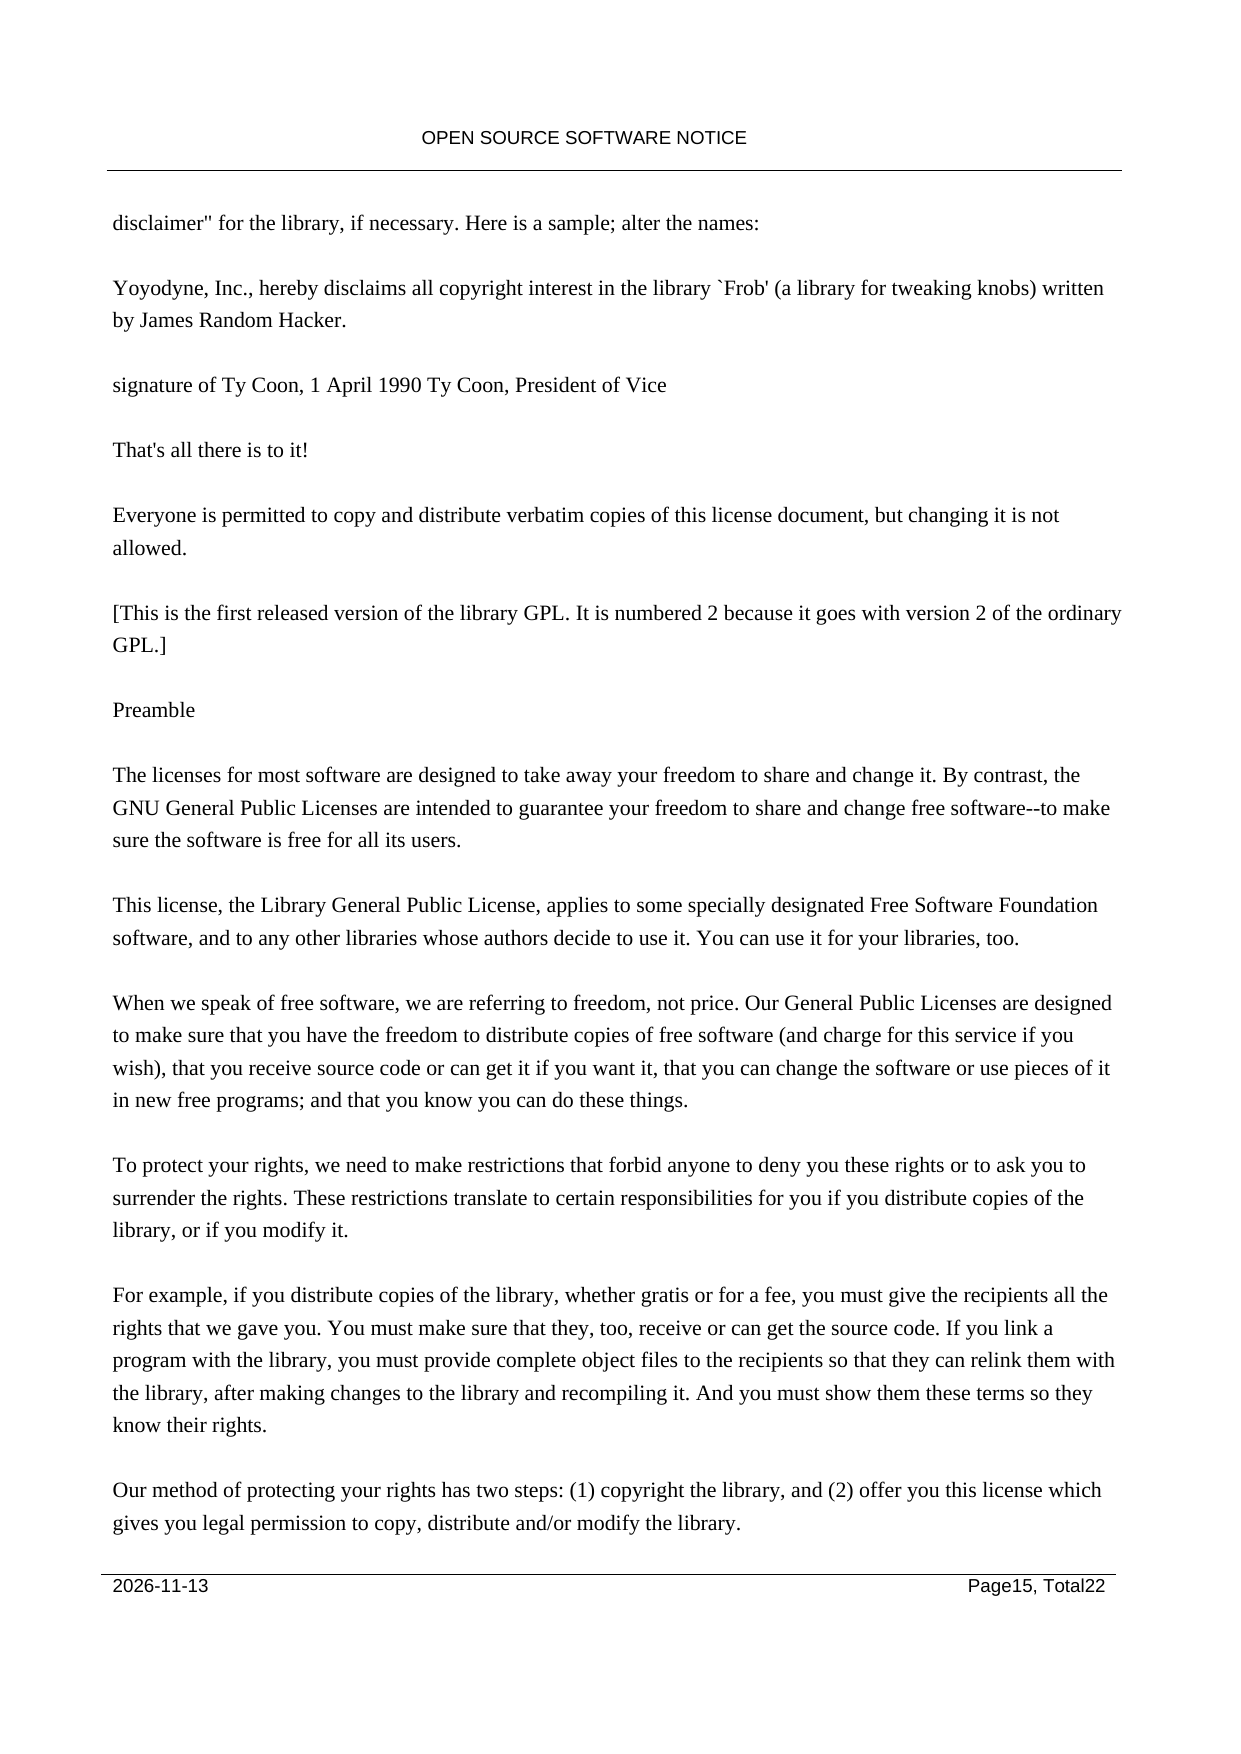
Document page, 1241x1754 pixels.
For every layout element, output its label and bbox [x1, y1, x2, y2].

text [112, 206, 1128, 1539]
